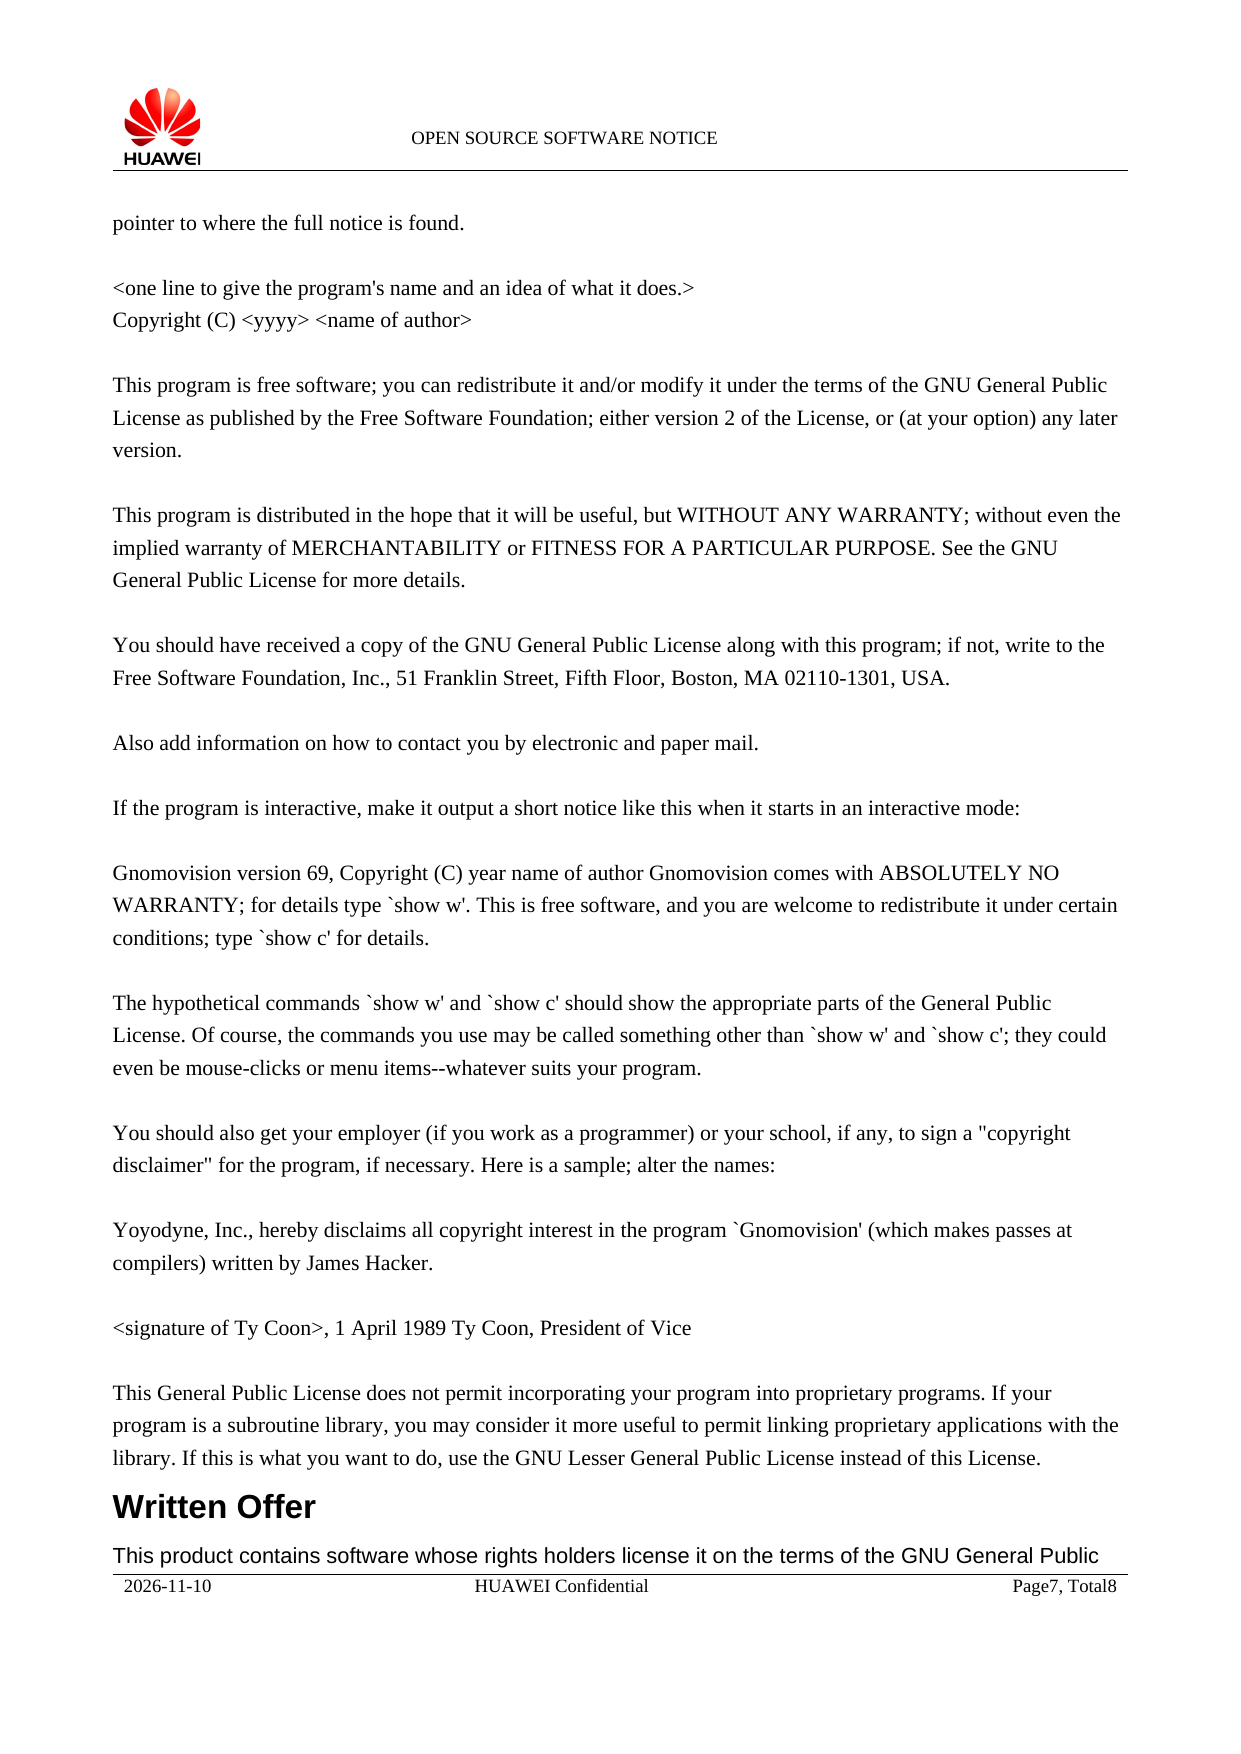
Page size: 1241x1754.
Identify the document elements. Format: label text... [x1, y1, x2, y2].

picture [124, 88, 201, 165]
text Written Offer [112, 1474, 1128, 1539]
